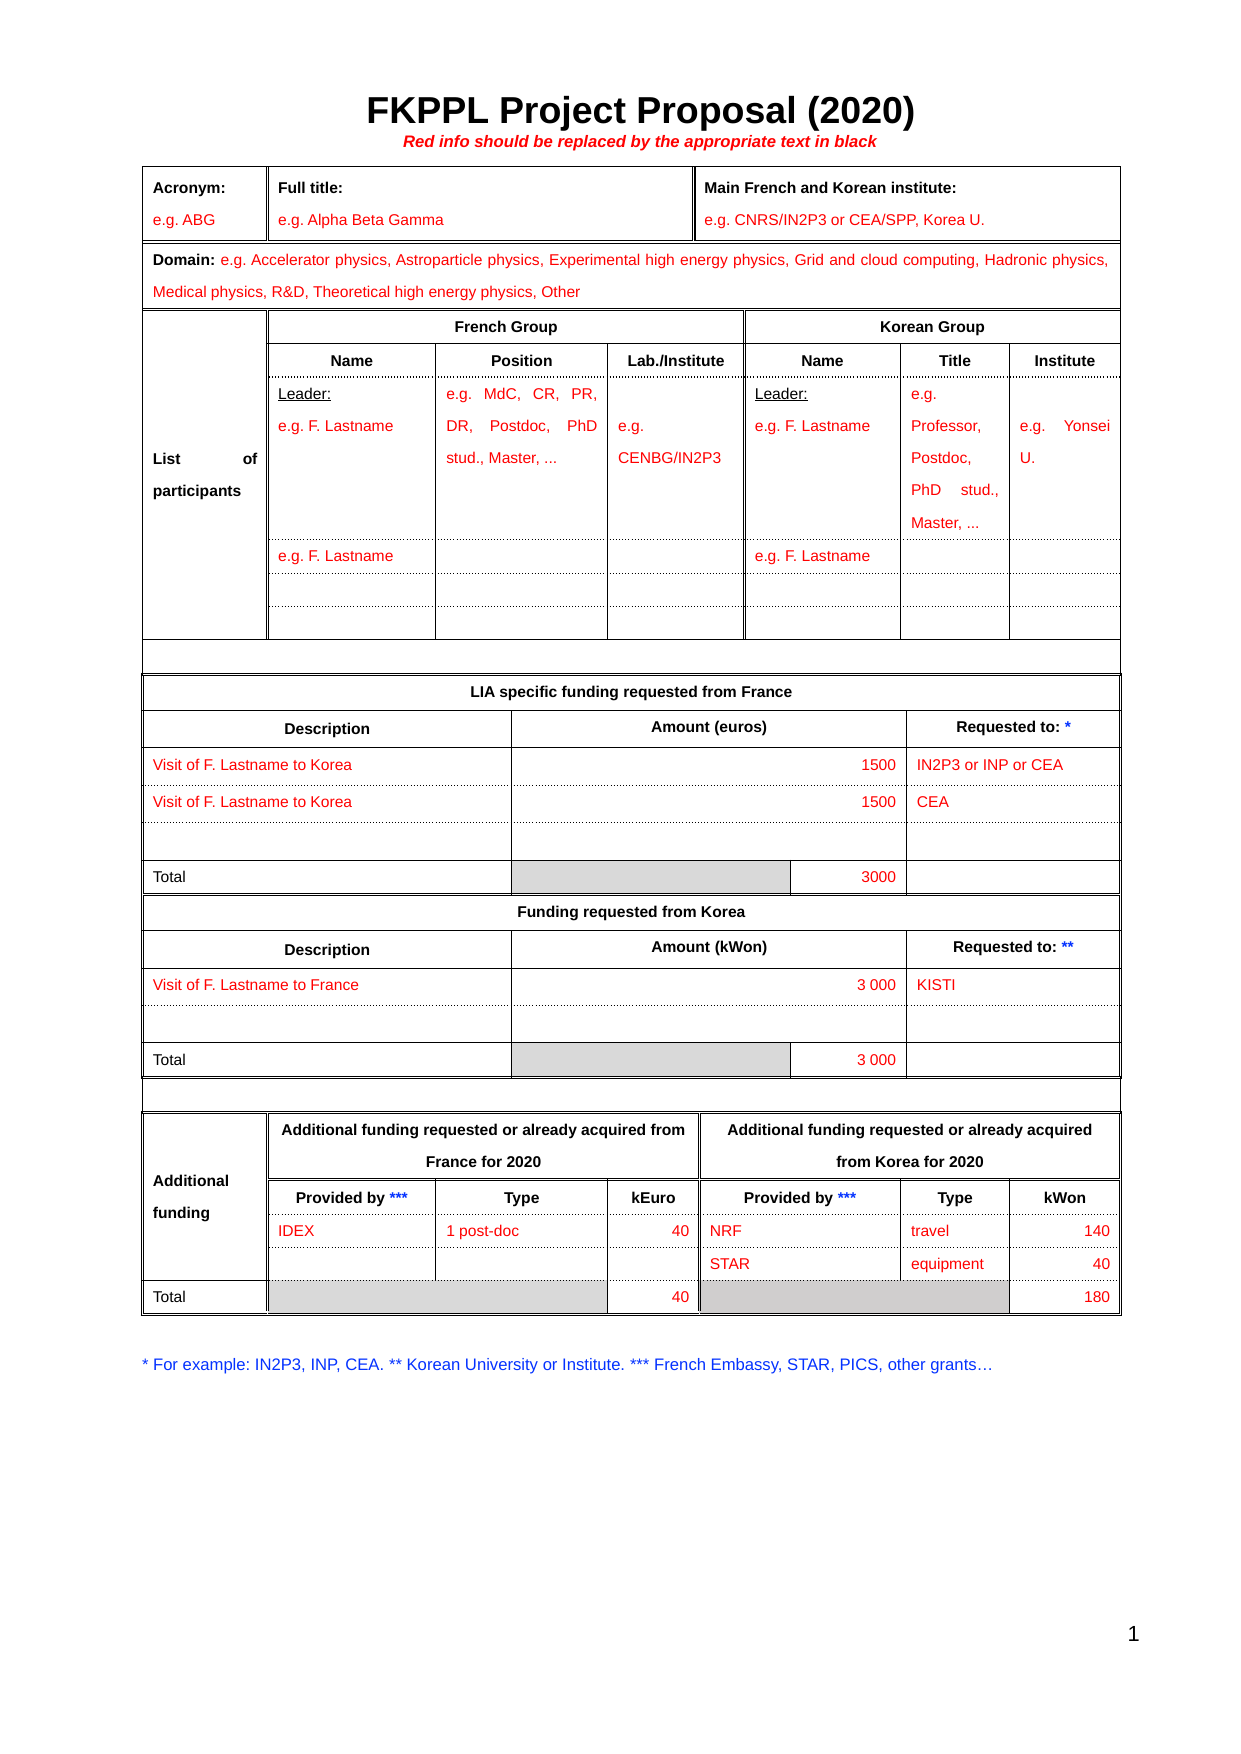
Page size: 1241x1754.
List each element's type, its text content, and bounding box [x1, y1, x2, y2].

table_cell [269, 1247, 435, 1280]
table_cell Korean Group [746, 311, 1120, 343]
table_cell [746, 573, 900, 606]
table_cell 180 [1010, 1280, 1119, 1313]
table_cell Total [144, 1281, 267, 1313]
table_cell Provided by *** [269, 1181, 435, 1214]
table_cell Amount (euros) [512, 711, 906, 747]
table_header Full title: e.g. Alpha Beta Gamma [269, 167, 692, 240]
table_cell Description [144, 931, 511, 967]
table_cell Additional funding [144, 1114, 266, 1280]
text * For example: IN2P3, INP, CEA. ** Korean University or Institute. *** French Embassy, STAR, PICS, other grants… [142, 1349, 1140, 1381]
table_cell [268, 1280, 607, 1313]
table_header Acronym: e.g. ABG [143, 167, 266, 240]
table_cell 3 000 [791, 1043, 906, 1076]
table_cell Type [901, 1181, 1009, 1214]
table_cell [512, 1005, 906, 1042]
table_cell Additional funding requested or already acquired from Korea for 2020 [701, 1114, 1119, 1178]
table_cell [907, 1043, 1119, 1076]
table_cell [608, 606, 743, 639]
table_cell Total [144, 861, 511, 893]
table_cell Leader: e.g. F. Lastname [746, 376, 900, 538]
table_cell CEA [907, 785, 1119, 822]
table_cell Name [269, 344, 435, 376]
table_cell [144, 1005, 511, 1042]
table_cell Description [144, 711, 511, 747]
table_cell [436, 606, 607, 639]
table_cell Type [436, 1181, 607, 1214]
table_cell Additional funding requested or already acquired from France for 2020 [269, 1114, 698, 1178]
table_cell 1500 [512, 785, 906, 822]
table_cell e.g. Yonsei U. [1010, 376, 1120, 538]
table_cell French Group [269, 311, 743, 343]
table_cell [901, 539, 1009, 573]
table_cell e.g. MdC, CR, PR, DR, Postdoc, PhD stud., Master, ... [436, 376, 607, 538]
table_cell IN2P3 or INP or CEA [907, 748, 1119, 785]
table_cell [608, 539, 743, 573]
table_cell [699, 1280, 1009, 1313]
table_cell [512, 822, 906, 859]
table_cell [512, 861, 790, 893]
table_cell IDEX [269, 1214, 435, 1247]
table_cell 3 000 [512, 969, 906, 1005]
table_cell travel [901, 1214, 1009, 1247]
table_cell Domain: e.g. Accelerator physics, Astroparticle physics, Experimental high energy physics, Grid and cloud computing, Hadronic physics, Medical physics, R&D, Theoretical high energy physics, Other [143, 244, 1120, 308]
table_cell 40 [608, 1214, 698, 1247]
table_cell Lab./Institute [608, 344, 743, 376]
table_cell Visit of F. Lastname to Korea [144, 785, 511, 822]
table_cell [1010, 539, 1120, 573]
table_cell Amount (kWon) [512, 931, 906, 967]
table_cell e.g. F. Lastname [746, 539, 900, 573]
table_cell [436, 1247, 607, 1280]
table_cell kWon [1010, 1181, 1119, 1214]
table_cell e.g. Professor, Postdoc, PhD stud., Master, ... [901, 376, 1009, 538]
table_cell Visit of F. Lastname to Korea [144, 748, 511, 785]
table_cell KISTI [907, 969, 1119, 1005]
table_cell NRF [701, 1214, 900, 1247]
table_cell 40 [608, 1280, 699, 1313]
table_cell 140 [1010, 1214, 1119, 1247]
table_cell [608, 1247, 698, 1280]
table_cell [901, 606, 1009, 639]
table_cell Provided by *** [701, 1181, 900, 1214]
table_cell kEuro [608, 1181, 698, 1214]
table_cell [144, 822, 511, 859]
table_cell [901, 573, 1009, 606]
table_cell e.g. F. Lastname [269, 539, 435, 573]
table_cell STAR [701, 1247, 900, 1280]
table_cell 3000 [791, 861, 906, 893]
table_cell 1 post-doc [436, 1214, 607, 1247]
table_cell [269, 606, 435, 639]
table_cell Funding requested from Korea [144, 896, 1119, 930]
table_cell [436, 539, 607, 573]
table_cell [1010, 573, 1120, 606]
table_cell Requested to: ** [907, 931, 1119, 967]
table_cell Name [746, 344, 900, 376]
table_cell [746, 606, 900, 639]
table_cell [907, 1005, 1119, 1042]
table_cell [143, 1079, 1120, 1111]
table_cell List of participants [143, 311, 266, 639]
table_cell LIA specific funding requested from France [144, 676, 1119, 710]
table_cell Title [901, 344, 1009, 376]
table_cell 40 [1010, 1247, 1119, 1280]
table_cell Total [144, 1043, 511, 1076]
table_cell Institute [1010, 344, 1120, 376]
table_cell 1500 [512, 748, 906, 785]
table_cell Requested to: * [907, 711, 1119, 747]
table_cell [269, 573, 435, 606]
table_cell equipment [901, 1247, 1009, 1280]
table_cell Position [436, 344, 607, 376]
table_cell [907, 822, 1119, 859]
table_cell [143, 640, 1120, 672]
table_header Main French and Korean institute: e.g. CNRS/IN2P3 or CEA/SPP, Korea U. [696, 167, 1120, 240]
table_cell [1010, 606, 1120, 639]
table_cell [907, 861, 1119, 893]
table_cell [512, 1043, 790, 1076]
table_cell e.g. CENBG/IN2P3 [608, 376, 743, 538]
table_cell [608, 573, 743, 606]
table_cell [436, 573, 607, 606]
table_cell Leader: e.g. F. Lastname [269, 376, 435, 538]
table_cell Visit of F. Lastname to France [144, 969, 511, 1005]
